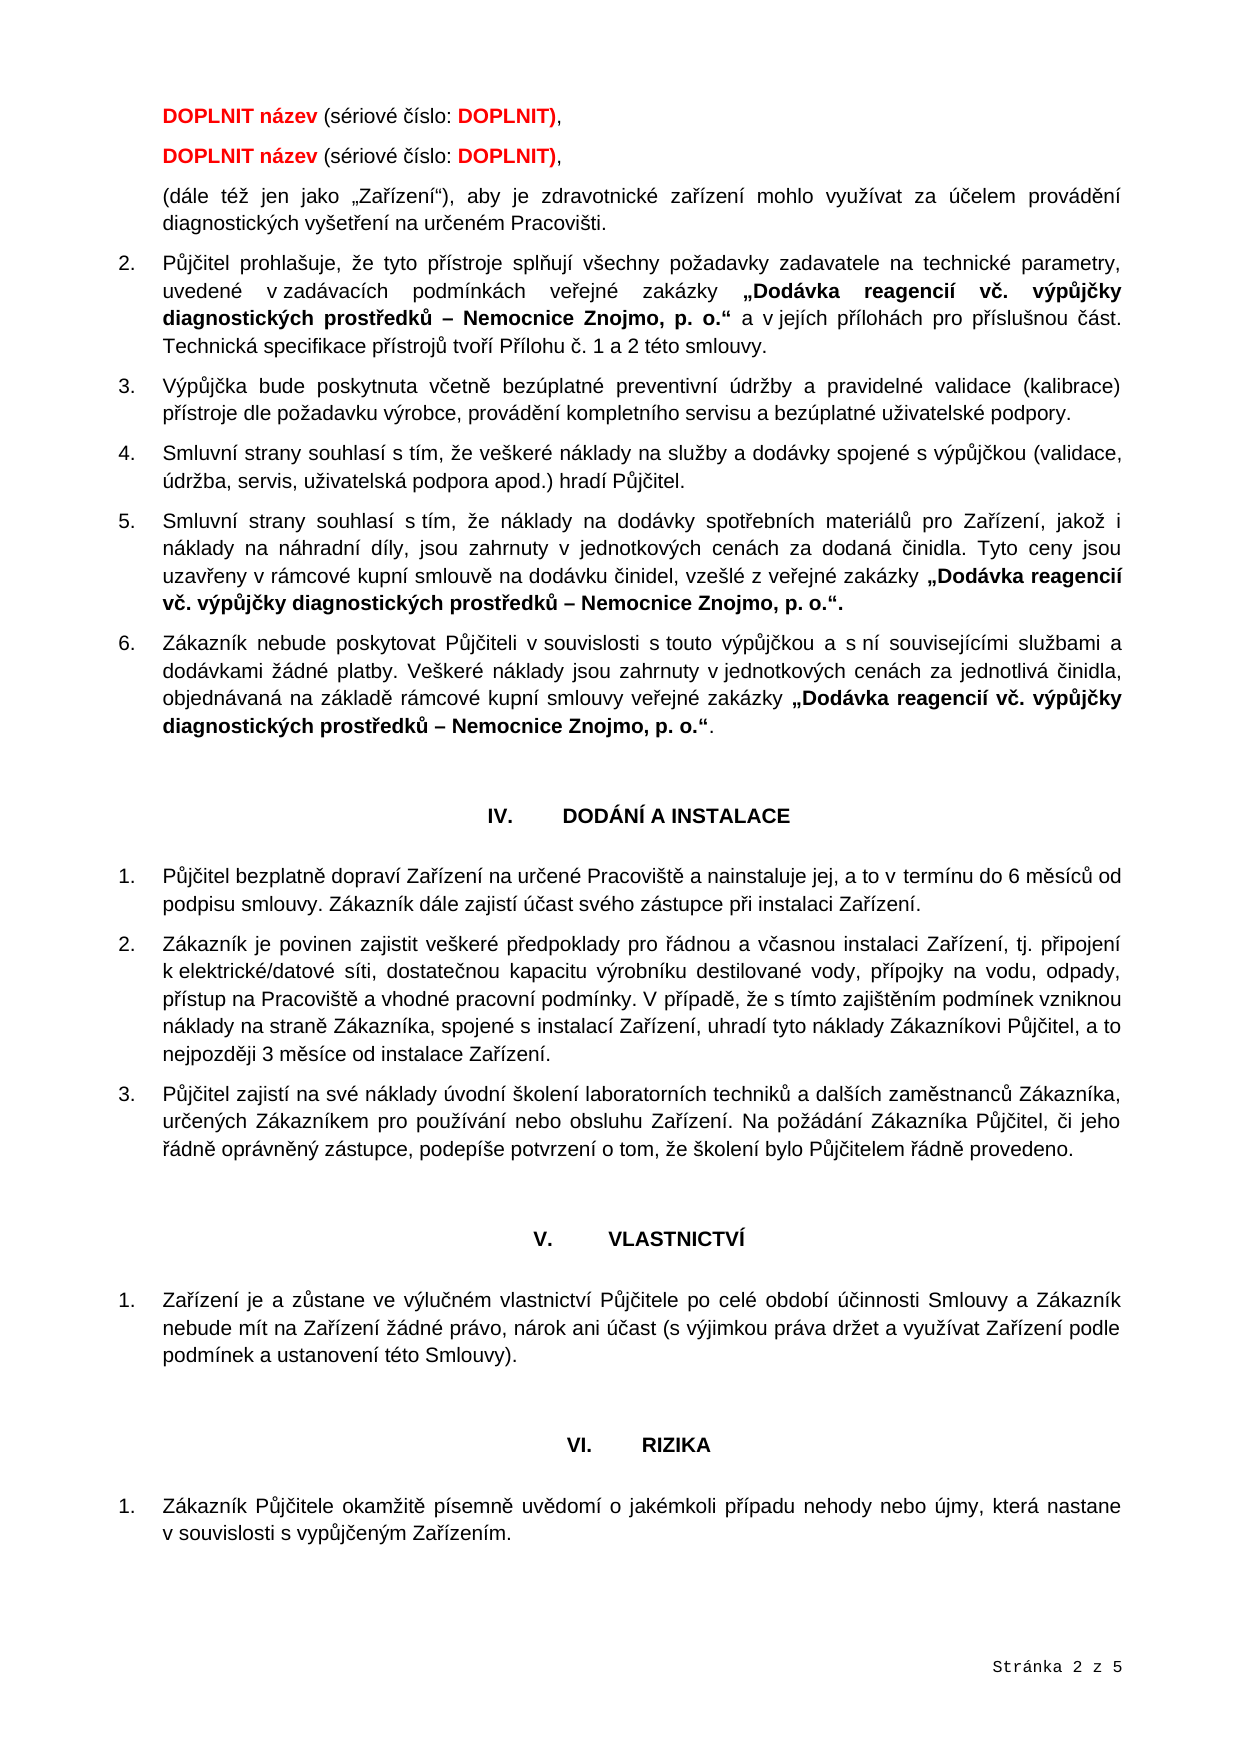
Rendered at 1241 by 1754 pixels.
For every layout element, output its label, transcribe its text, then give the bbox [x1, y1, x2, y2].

subtitle Smluvní strany souhlasí s tím, že náklady na dodávky spotřebních materiálů pro Zařízení, jakož i náklady na náhradní díly, jsou zahrnuty v jednotkových cenách za dodaná činidla. Tyto ceny jsou uzavřeny v rámcové kupní smlouvě na dodávku činidel, vzešlé z veřejné zakázky „Dodávka reagencií vč. výpůjčky diagnostických prostředků – Nemocnice Znojmo, p. o.“. [118, 508, 1122, 615]
subtitle Půjčitel bezplatně dopraví Zařízení na určené Pracoviště a nainstaluje jej, a to v termínu do 6 měsíců od podpisu smlouvy. Zákazník dále zajistí účast svého zástupce při instalaci Zařízení. [118, 864, 1122, 916]
list RIZIKA [156, 1433, 1122, 1457]
subtitle DOPLNIT název (sériové číslo: DOPLNIT), [162, 103, 1122, 127]
list DODÁNÍ A INSTALACE [156, 803, 1122, 827]
subtitle Zákazník Půjčitele okamžitě písemně uvědomí o jakémkoli případu nehody nebo újmy, která nastane v souvislosti s vypůjčeným Zařízením. [118, 1494, 1122, 1545]
subtitle (dále též jen jako „Zařízení“), aby je zdravotnické zařízení mohlo využívat za účelem provádění diagnostických vyšetření na určeném Pracovišti. [162, 183, 1122, 235]
subtitle Půjčitel zajistí na své náklady úvodní školení laboratorních techniků a dalších zaměstnanců Zákazníka, určených Zákazníkem pro používání nebo obsluhu Zařízení. Na požádání Zákazníka Půjčitel, či jeho řádně oprávněný zástupce, podepíše potvrzení o tom, že školení bylo Půjčitelem řádně provedeno. [118, 1082, 1122, 1161]
subtitle Zákazník nebude poskytovat Půjčiteli v souvislosti s touto výpůjčkou a s ní souvisejícími službami a dodávkami žádné platby. Veškeré náklady jsou zahrnuty v jednotkových cenách za jednotlivá činidla, objednávaná na základě rámcové kupní smlouvy veřejné zakázky „Dodávka reagencií vč. výpůjčky diagnostických prostředků – Nemocnice Znojmo, p. o.“. [118, 631, 1122, 737]
subtitle Půjčitel prohlašuje, že tyto přístroje splňují všechny požadavky zadavatele na technické parametry, uvedené v zadávacích podmínkách veřejné zakázky „Dodávka reagencií vč. výpůjčky diagnostických prostředků – Nemocnice Znojmo, p. o.“ a v jejích přílohách pro příslušnou část. Technická specifikace přístrojů tvoří Přílohu č. 1 a 2 této smlouvy. [118, 251, 1122, 357]
subtitle Zařízení je a zůstane ve výlučném vlastnictví Půjčitele po celé období účinnosti Smlouvy a Zákazník nebude mít na Zařízení žádné právo, nárok ani účast (s výjimkou práva držet a využívat Zařízení podle podmínek a ustanovení této Smlouvy). [118, 1288, 1122, 1367]
subtitle Zákazník je povinen zajistit veškeré předpoklady pro řádnou a včasnou instalaci Zařízení, tj. připojení k elektrické/datové síti, dostatečnou kapacitu výrobníku destilované vody, přípojky na vodu, odpady, přístup na Pracoviště a vhodné pracovní podmínky. V případě, že s tímto zajištěním podmínek vzniknou náklady na straně Zákazníka, spojené s instalací Zařízení, uhradí tyto náklady Zákazníkovi Půjčitel, a to nejpozději 3 měsíce od instalace Zařízení. [118, 932, 1122, 1066]
subtitle Výpůjčka bude poskytnuta včetně bezúplatné preventivní údržby a pravidelné validace (kalibrace) přístroje dle požadavku výrobce, provádění kompletního servisu a bezúplatné uživatelské podpory. [118, 373, 1122, 425]
list VLASTNICTVÍ [156, 1227, 1122, 1251]
subtitle Smluvní strany souhlasí s tím, že veškeré náklady na služby a dodávky spojené s výpůjčkou (validace, údržba, servis, uživatelská podpora apod.) hradí Půjčitel. [118, 441, 1122, 492]
subtitle DOPLNIT název (sériové číslo: DOPLNIT), [162, 143, 1122, 167]
